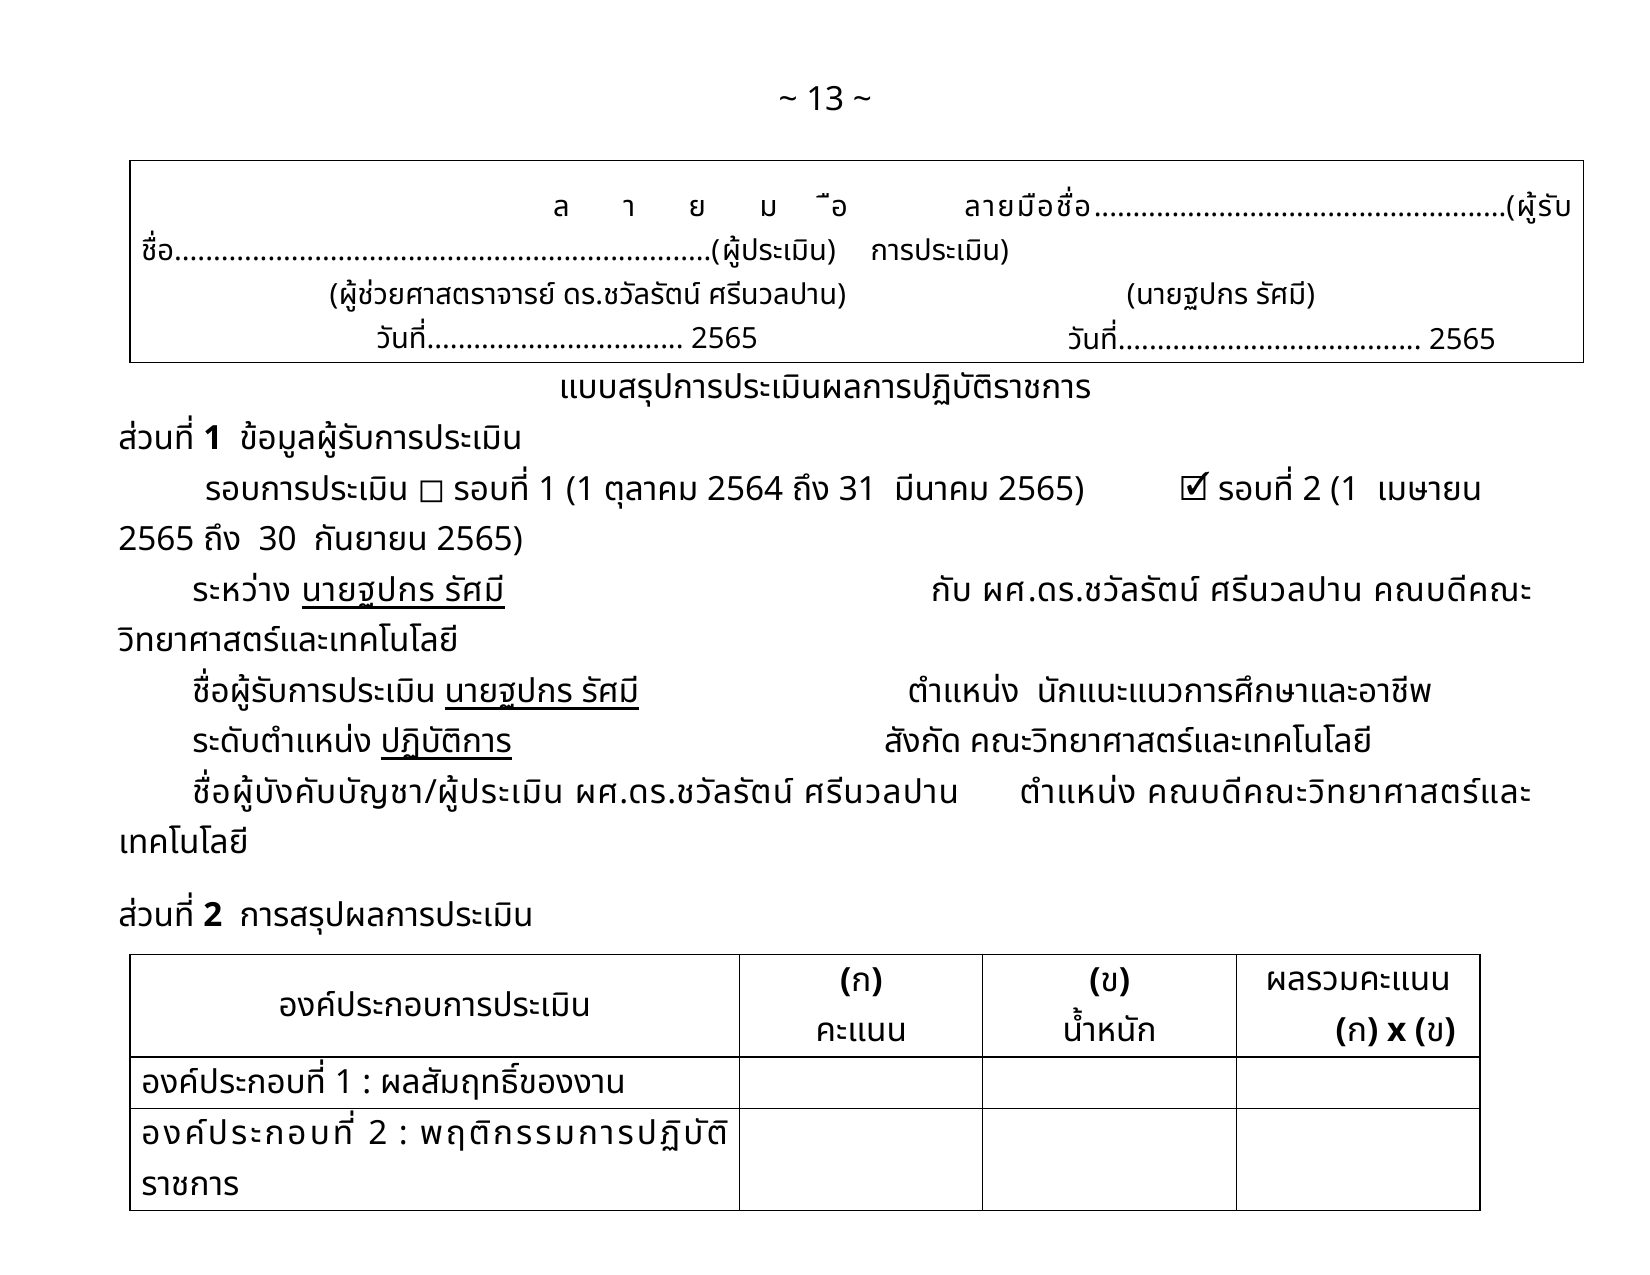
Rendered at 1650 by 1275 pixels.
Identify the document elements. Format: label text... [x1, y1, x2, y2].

table_header องค์ประกอบการประเมิน [131, 955, 739, 1056]
table_header (ข) น้ำหนัก [983, 955, 1236, 1056]
table_header ผลรวมคะแนน (ก) x (ข) [1237, 955, 1479, 1056]
table_header (ก) คะแนน [740, 955, 982, 1056]
text ระดับตำแหน่ง ปฏิบัติการ สังกัด คณะวิทยาศาสตร์และเทคโนโลยี [118, 717, 1532, 767]
table_cell [740, 1058, 982, 1108]
table_cell องค์ประกอบที่ 1 : ผลสัมฤทธิ์ของงาน [131, 1058, 739, 1108]
text ระหว่าง นายฐปกร รัศมี กับ ผศ.ดร.ชวัลรัตน์ ศรีนวลปาน คณบดีคณะวิทยาศาสตร์และเทคโนโลยี [118, 566, 1532, 667]
table_cell [1237, 1109, 1479, 1210]
text แบบสรุปการประเมินผลการปฏิบัติราชการ [118, 363, 1532, 414]
table_cell [1237, 1058, 1479, 1108]
table_cell [983, 1058, 1236, 1108]
table_cell [740, 1109, 982, 1210]
text ส่วนที่ 1 ข้อมูลผู้รับการประเมิน [118, 414, 1532, 464]
table_cell [983, 1109, 1236, 1210]
text ส่วนที่ 2 การสรุปผลการประเมิน [118, 891, 1532, 942]
text ชื่อผู้รับการประเมิน นายฐปกร รัศมี ตำแหน่ง นักแนะแนวการศึกษาและอาชีพ [118, 667, 1532, 717]
text ชื่อผู้บังคับบัญชา/ผู้ประเมิน ผศ.ดร.ชวัลรัตน์ ศรีนวลปาน ตำแหน่ง คณบดีคณะวิทยาศาสตร์และเทคโนโลยี [118, 767, 1532, 868]
text รอบการประเมิน ◻ รอบที่ 1 (1 ตุลาคม 2564 ถึง 31 มีนาคม 2565) 🗹 รอบที่ 2 (1 เมษายน 2565 ถึง 30 กันยายน 2565) [118, 464, 1532, 566]
table_cell ลายมือชื่อ.....................................................(ผู้รับการประเมิน) (นายฐปกร รัศมี) วันที่....................................... 2565 [859, 161, 1583, 362]
table_cell องค์ประกอบที่ 2 : พฤติกรรมการปฏิบัติราชการ [131, 1109, 739, 1210]
table_cell ลายมือชื่อ.....................................................................(ผู้ประเมิน) (ผู้ช่วยศาสตราจารย์ ดร.ชวัลรัตน์ ศรีนวลปาน) วันที่................................. 2565 [131, 161, 859, 362]
